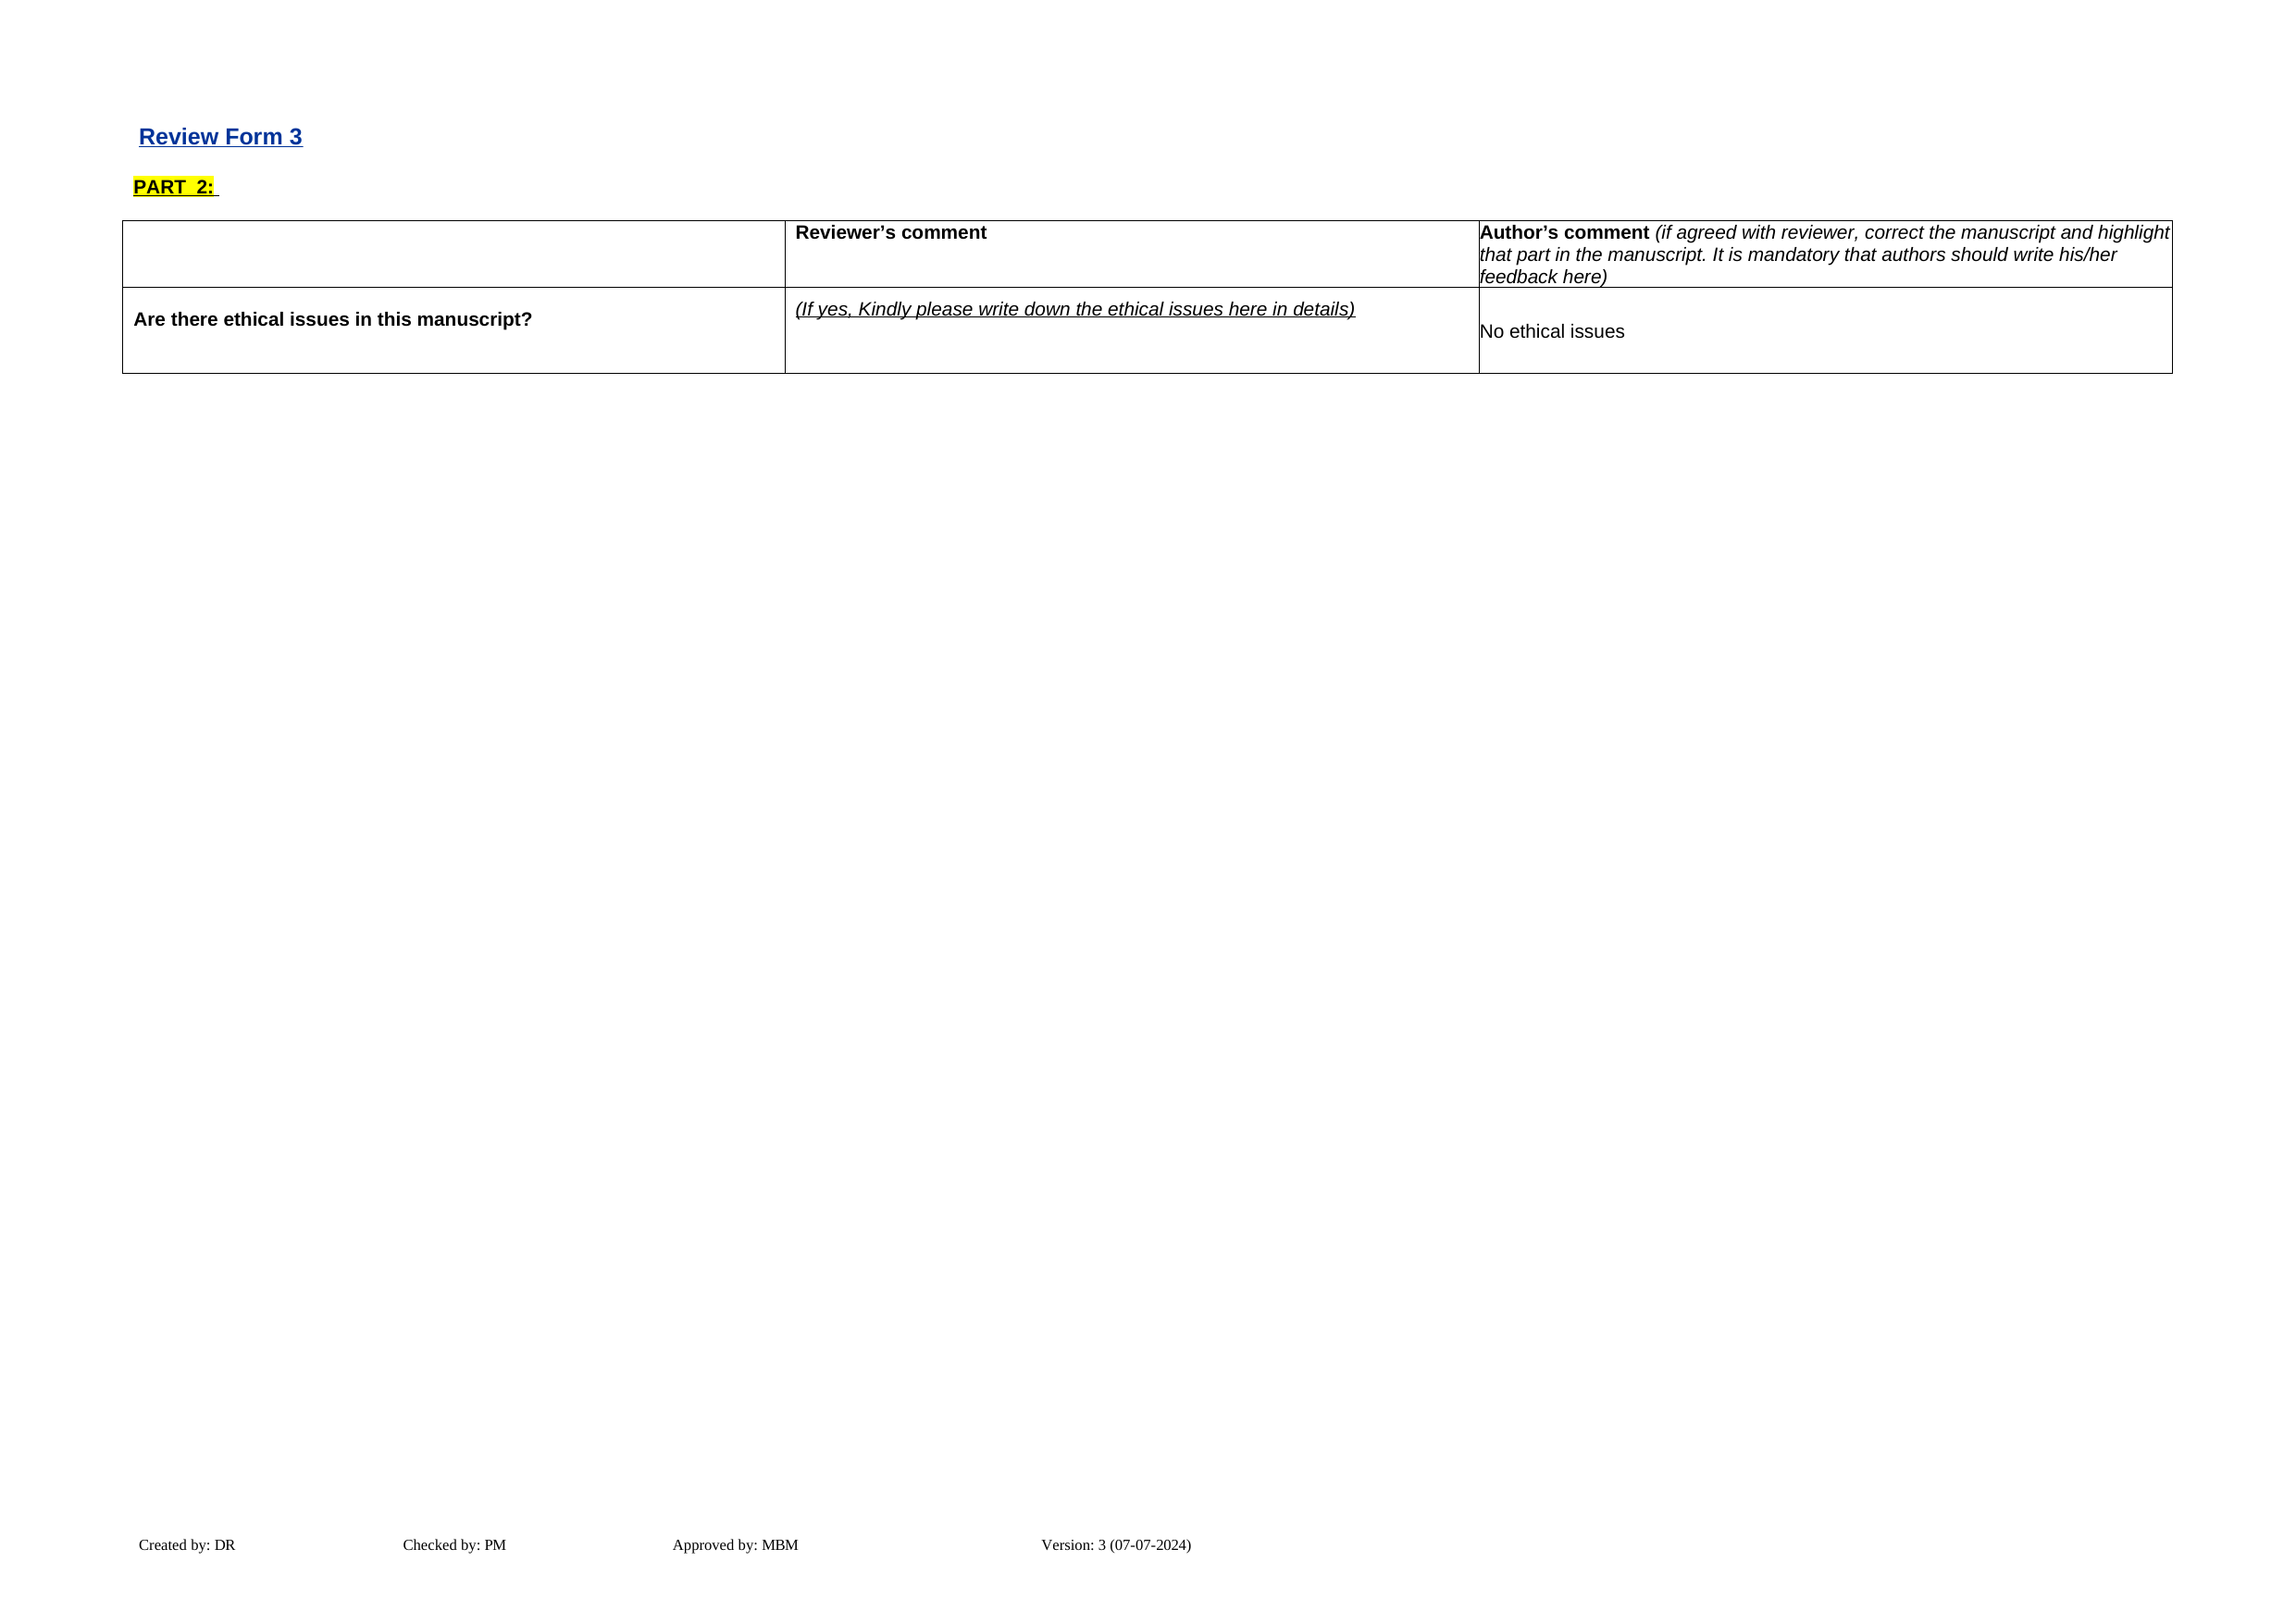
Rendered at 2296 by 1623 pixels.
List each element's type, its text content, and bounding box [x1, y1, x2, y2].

table_cell Reviewer’s comment [786, 221, 1479, 287]
table_cell [123, 221, 785, 287]
table_cell (If yes, Kindly please write down the ethical issues here in details) [786, 288, 1479, 373]
table_header PART 2: [123, 176, 2172, 219]
table_cell Are there ethical issues in this manuscript? [123, 288, 785, 373]
table_cell Author’s comment (if agreed with reviewer, correct the manuscript and highlight that part in the manuscript. It is mandatory that authors should write his/her feedback here) [1480, 221, 2172, 287]
table_cell No ethical issues [1480, 288, 2172, 373]
